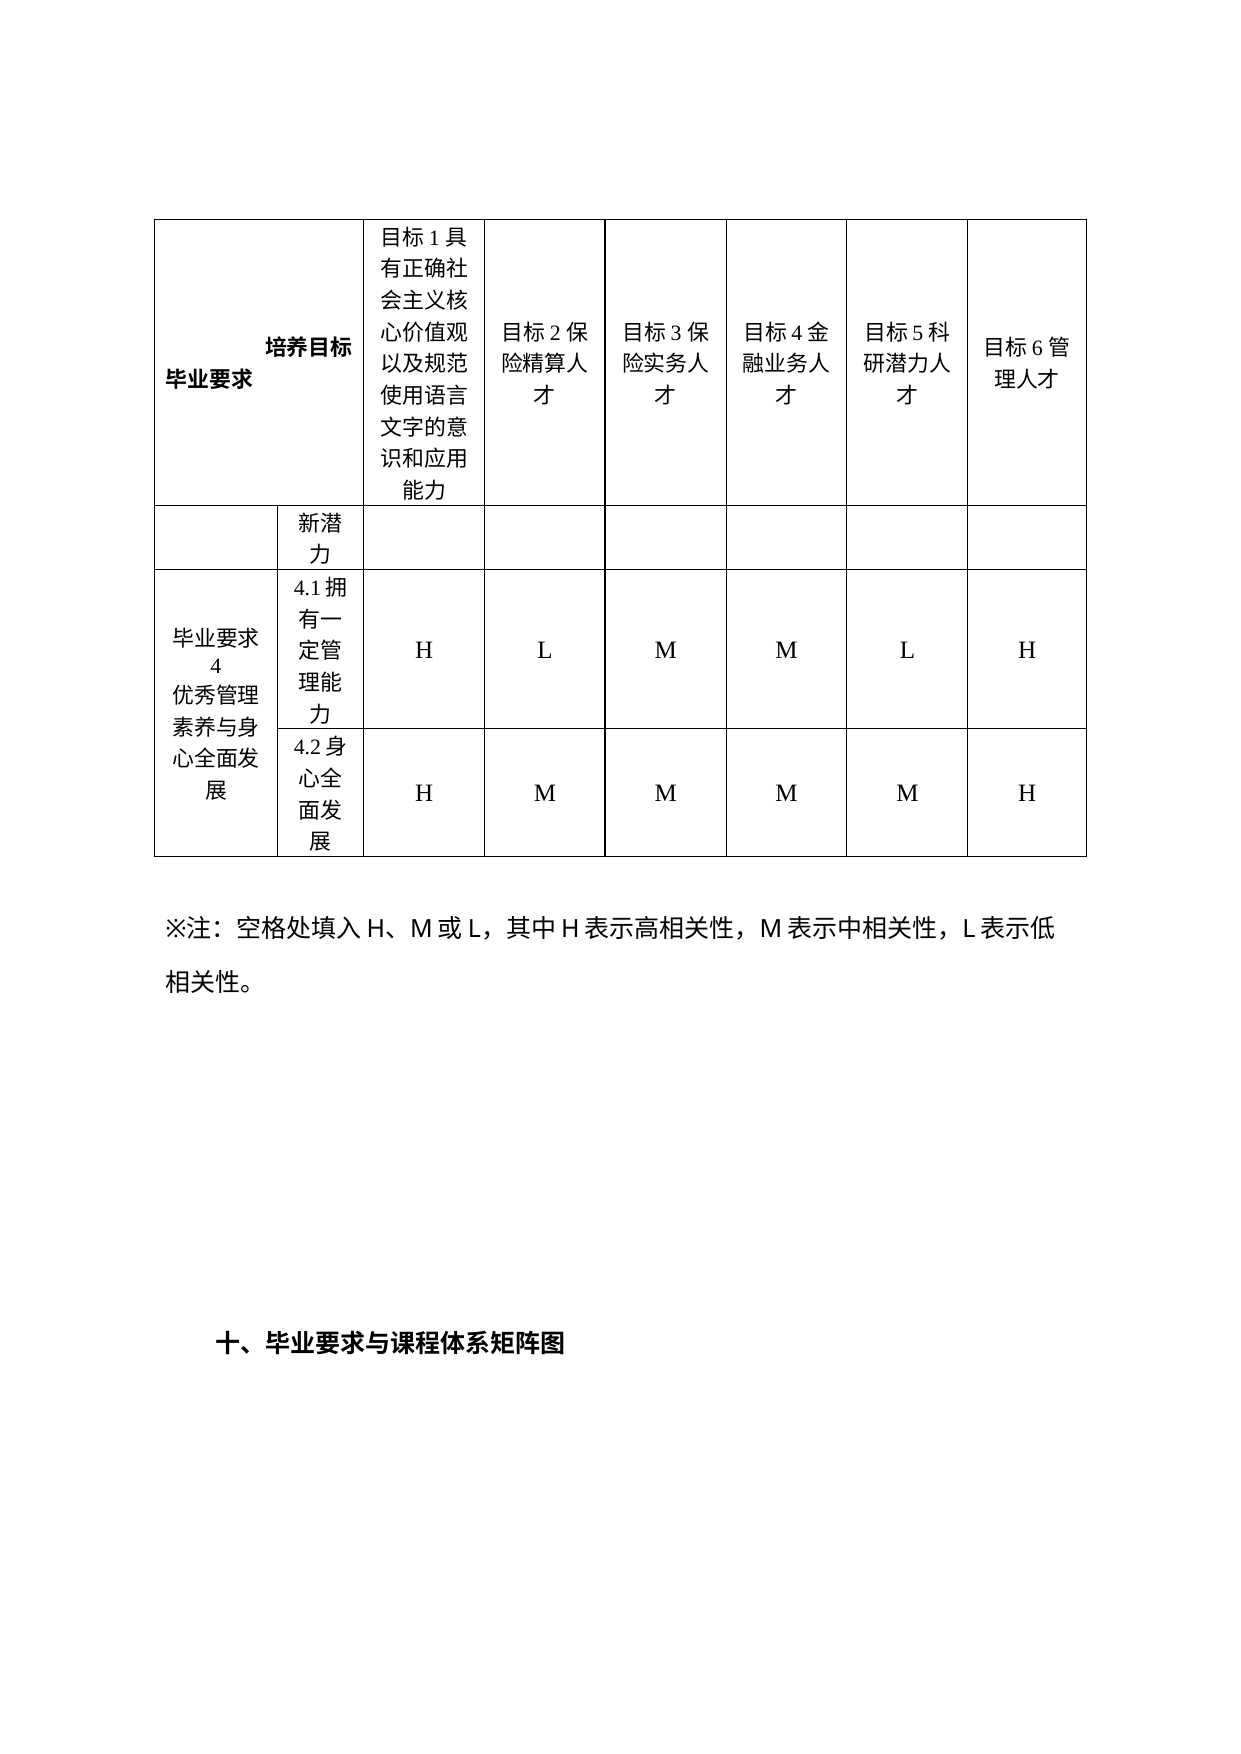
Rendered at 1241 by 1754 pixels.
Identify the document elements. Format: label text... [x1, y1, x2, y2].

table_cell H [364, 506, 484, 569]
table_cell L [485, 570, 604, 728]
table_cell H [364, 570, 484, 728]
table_header 目标2 保险精算人才 [485, 220, 604, 504]
table_cell 3.2具有研究创新潜力 [278, 506, 363, 569]
table_header 培养目标 毕业要求 [155, 220, 363, 504]
table_header 目标5 科研潜力人才 [847, 220, 967, 504]
table_header 目标3 保险实务人才 [606, 220, 726, 504]
table_cell M [606, 506, 726, 569]
table_cell M [727, 729, 846, 856]
table_cell H [968, 729, 1086, 856]
table_header 目标1 具有正确社会主义核心价值观以及规范使用语言文字的意识和应用能力 [364, 220, 484, 504]
list ※注：空格处填入H、M或L，其中H表示高相关性，M表示中相关性，L表示低相关性。 [165, 908, 1075, 999]
table_cell M [485, 729, 604, 856]
table_cell M [606, 729, 726, 856]
table_cell L [847, 570, 967, 728]
table_cell M [727, 570, 846, 728]
table_cell M [485, 506, 604, 569]
table_header 目标4 金融业务人才 [727, 220, 846, 504]
table_cell M [847, 729, 967, 856]
table_cell 毕业要求4 优秀管理素养与身心全面发展 [155, 570, 277, 856]
list 毕业要求与课程体系矩阵图 [165, 1323, 1075, 1359]
table_cell 4.2身心全面发展 [278, 729, 363, 856]
table_cell M [727, 506, 846, 569]
table_cell H [847, 506, 967, 569]
table_header 目标6 管理人才 [968, 220, 1086, 504]
table_cell H [364, 729, 484, 856]
table_cell 4.1拥有一定管理能力 [278, 570, 363, 728]
table_cell M [606, 570, 726, 728]
table_cell H [968, 506, 1086, 569]
table_cell H [968, 570, 1086, 728]
